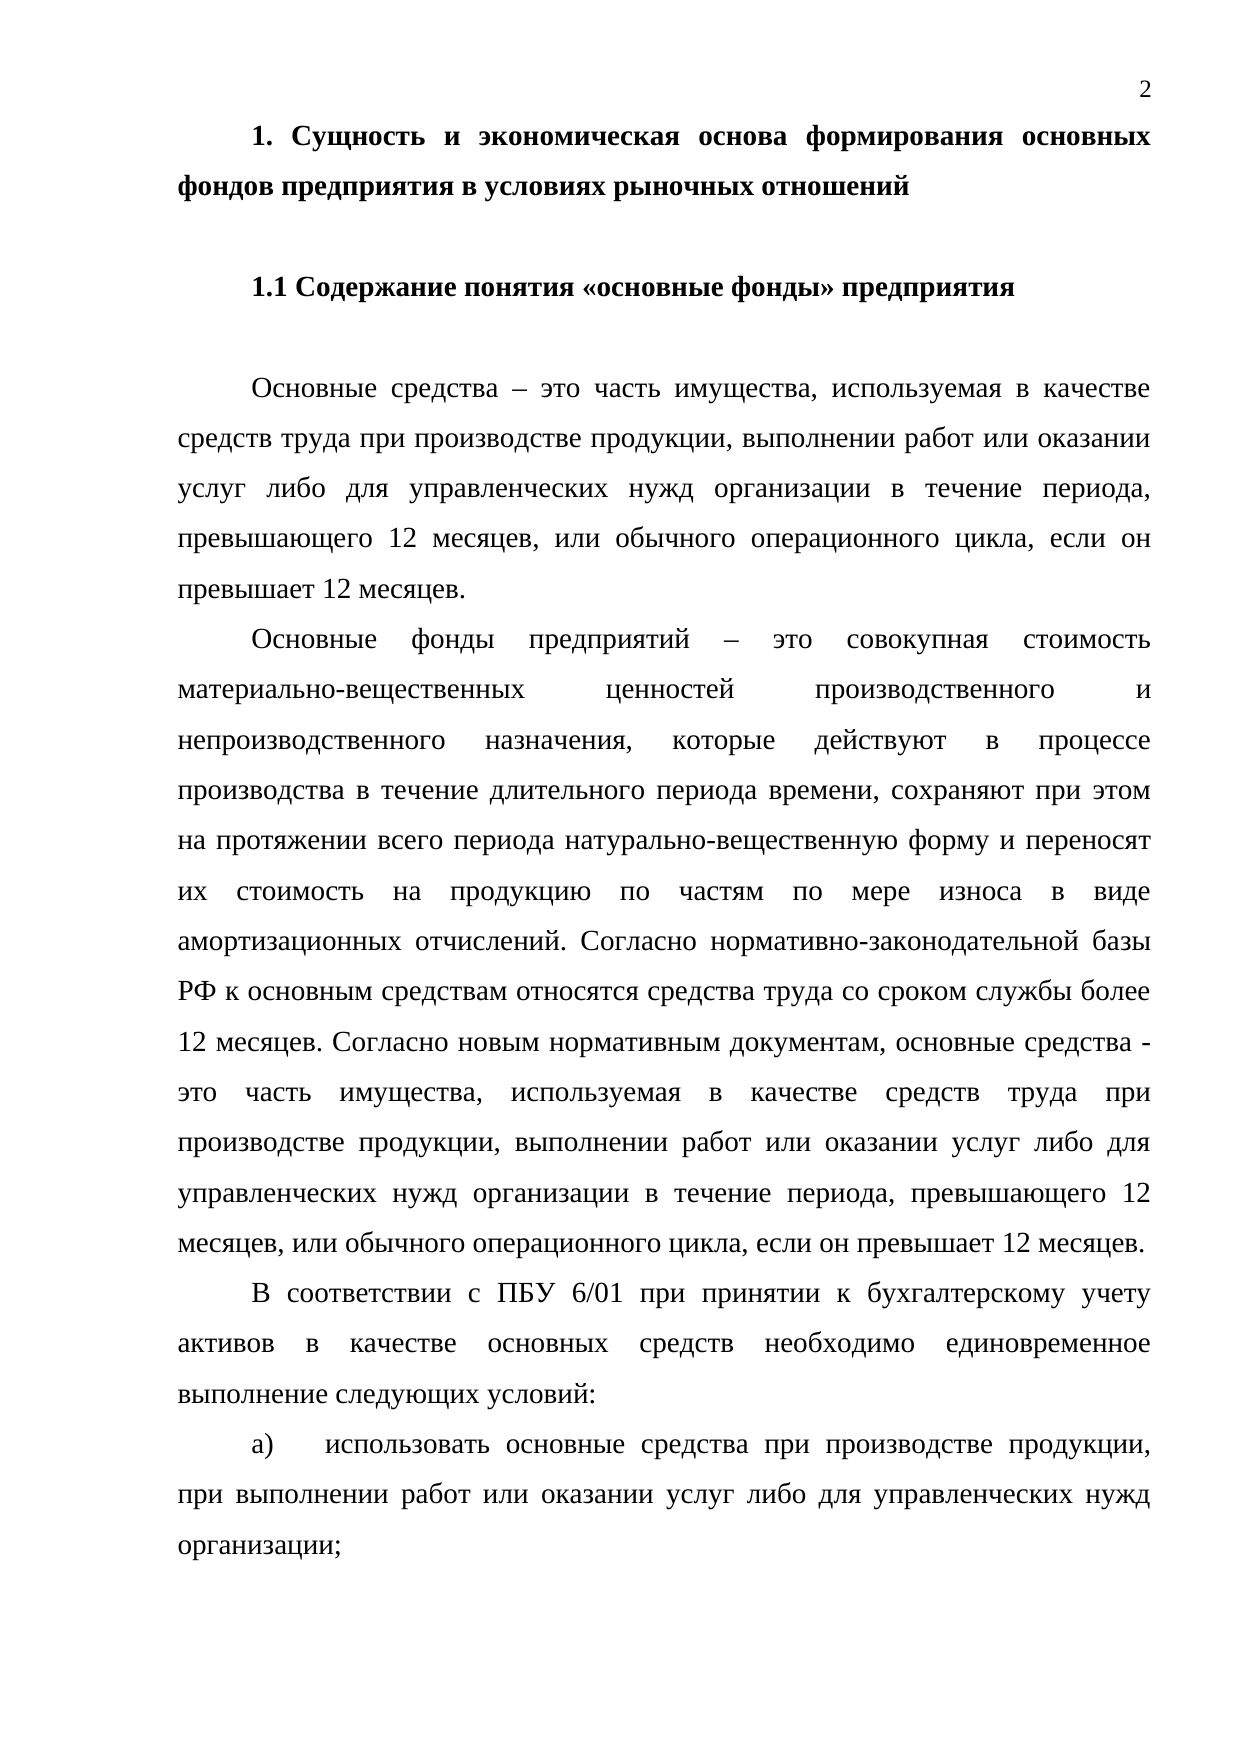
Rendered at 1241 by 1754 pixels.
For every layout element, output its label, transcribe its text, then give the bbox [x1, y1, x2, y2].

text Основные фонды предприятий – это совокупная стоимость материально-вещественных ценностей производственного и непроизводственного назначения, которые действуют в процессе производства в течение длительного периода времени, сохраняют при этом на протяжении всего периода натурально-вещественную форму и переносят их стоимость на продукцию по частям по мере износа в виде амортизационных отчислений. Согласно нормативно-законодательной базы РФ к основным средствам относятся средства труда со сроком службы более 12 месяцев. Согласно новым нормативным документам, основные средства - это часть имущества, используемая в качестве средств труда при производстве продукции, выполнении работ или оказании услуг либо для управленческих нужд организации в течение периода, превышающего 12 месяцев, или обычного операционного цикла, если он превышает 12 месяцев. [177, 621, 1152, 1258]
text 1. Сущность и экономическая основа формирования основных фондов предприятия в условиях рыночных отношений [177, 118, 1152, 202]
subtitle использовать основные средства при производстве продукции, при выполнении работ или оказании услуг либо для управленческих нужд организации; [177, 1426, 1152, 1560]
text Основные средства – это часть имущества, используемая в качестве средств труда при производстве продукции, выполнении работ или оказании услуг либо для управленческих нужд организации в течение периода, превышающего 12 месяцев, или обычного операционного цикла, если он превышает 12 месяцев. [177, 370, 1152, 604]
subtitle В соответствии с ПБУ 6/01 при принятии к бухгалтерскому учету активов в качестве основных средств необходимо единовременное выполнение следующих условий: [177, 1275, 1152, 1409]
text 1.1 Содержание понятия «основные фонды» предприятия [177, 269, 1152, 303]
